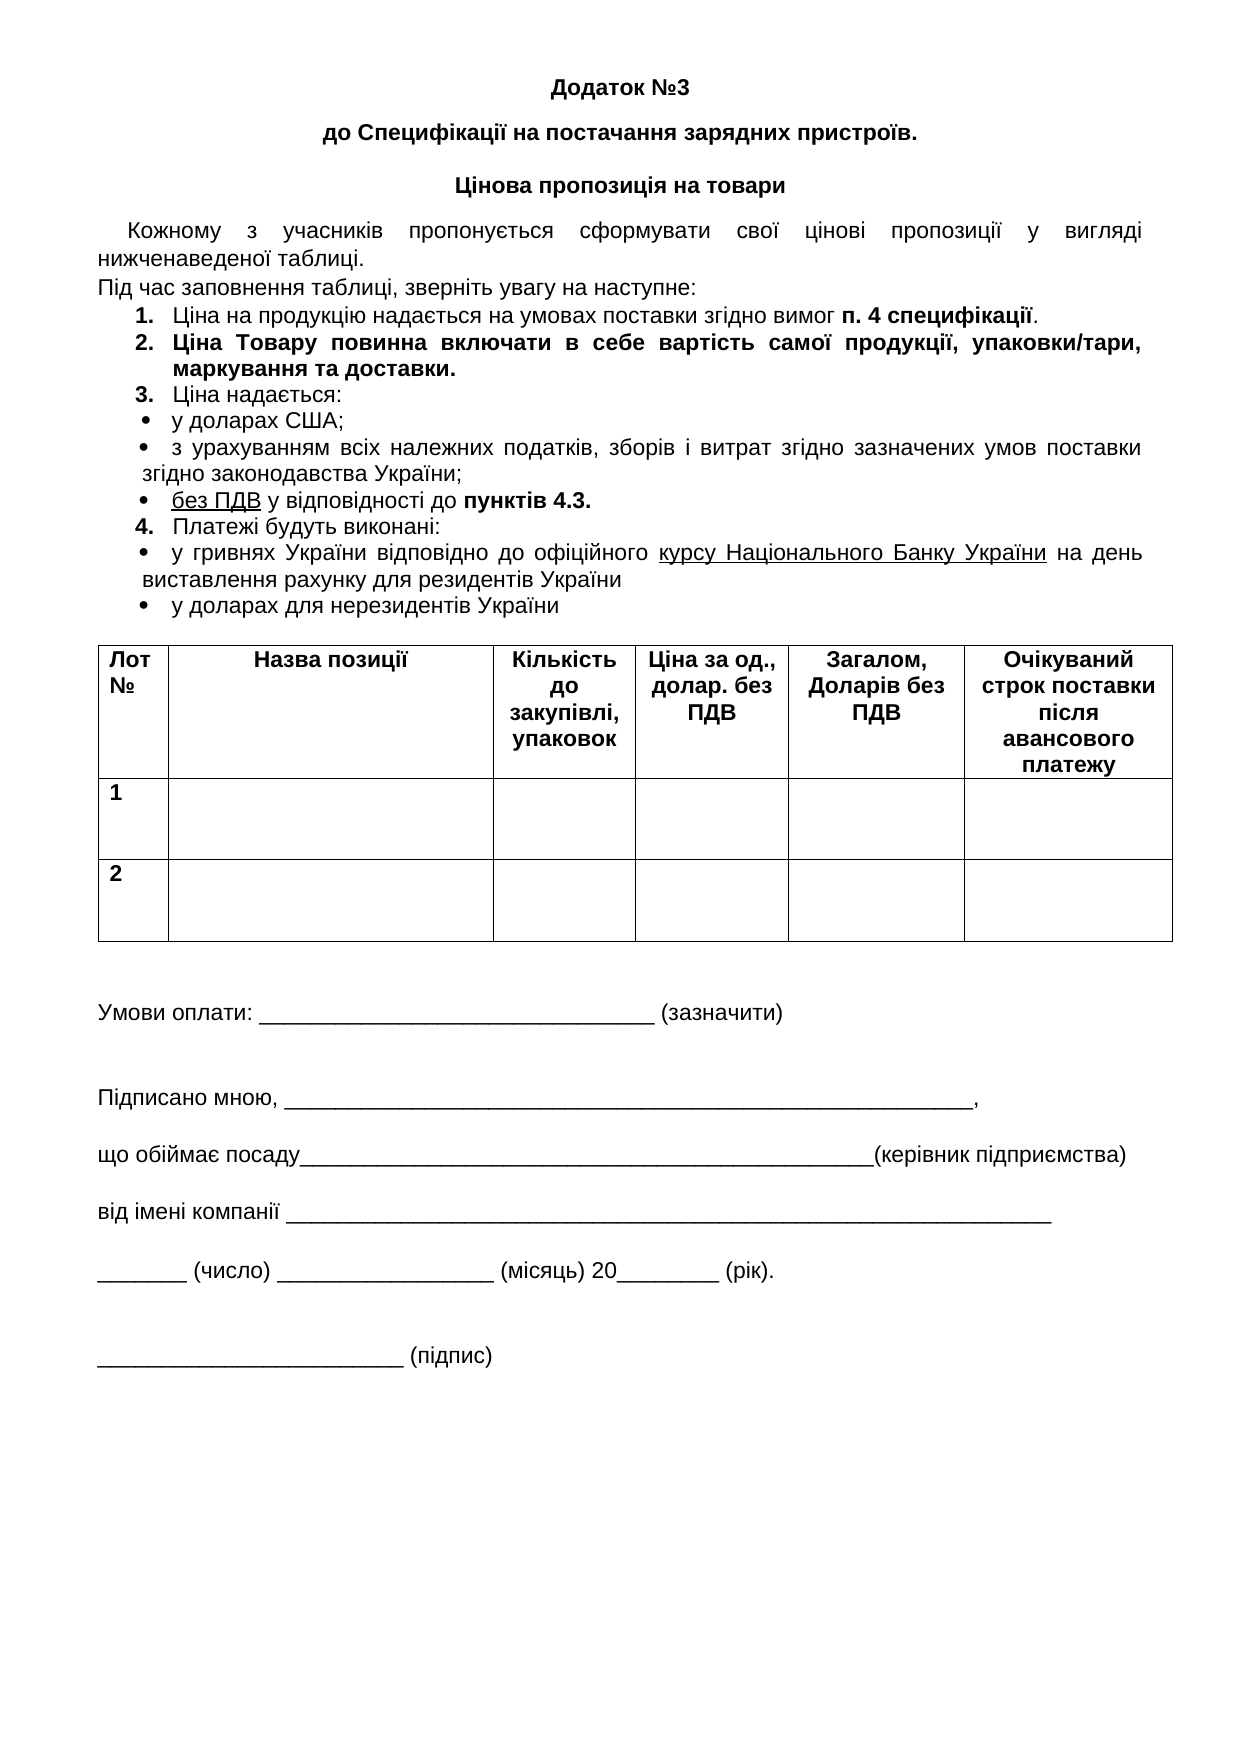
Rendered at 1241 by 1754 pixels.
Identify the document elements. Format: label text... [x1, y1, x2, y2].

text до Специфікації на постачання зарядних пристроїв. [97, 119, 1143, 145]
text від імені компанії ____________________________________________________________ [97, 1198, 1143, 1224]
table_cell [965, 779, 1172, 859]
table_cell [169, 779, 493, 859]
text Під час заповнення таблиці, зверніть увагу на наступне: [97, 274, 1143, 300]
table_cell [965, 860, 1172, 941]
table_cell [789, 860, 964, 941]
table_cell [636, 860, 788, 941]
table_header Лот № [99, 646, 168, 777]
list без ПДВ у відповідності до пунктів 4.3. [139, 487, 1143, 513]
list у доларах США; [142, 407, 1143, 434]
list Ціна Товару повинна включати в себе вартість самої продукції, упаковки/тари, маркування та доставки. [135, 328, 1143, 381]
table_cell 2 [99, 860, 168, 941]
list з урахуванням всіх належних податків, зборів і витрат згідно зазначених умов поставки згідно законодавства України; [139, 434, 1143, 487]
list у гривнях України відповідно до офіційного курсу Національного Банку України на день виставлення рахунку для резидентів України [139, 539, 1143, 592]
table_header Кількість до закупівлі, упаковок [494, 646, 635, 777]
text Цінова пропозиція на товари [97, 172, 1143, 198]
text Умови оплати: _______________________________ (зазначити) [97, 999, 1143, 1025]
text ________________________ (підпис) [97, 1342, 1143, 1368]
list Ціна надається: [135, 381, 1143, 407]
table_cell [636, 779, 788, 859]
table_cell [789, 779, 964, 859]
table_cell 1 [99, 779, 168, 859]
list Ціна на продукцію надається на умовах поставки згідно вимог п. 4 специфікації. [135, 302, 1143, 328]
text що обіймає посаду_____________________________________________(керівник підприємства) [97, 1141, 1143, 1167]
text _______ (число) _________________ (місяць) 20________ (рік). [97, 1257, 1143, 1283]
list у доларах для нерезидентів України [139, 592, 1143, 618]
table_cell [169, 860, 493, 941]
text Додаток №3 [97, 74, 1143, 100]
table_header Назва позиції [169, 646, 493, 777]
table_header Загалом, Доларів без ПДВ [789, 646, 964, 777]
table_cell [494, 860, 635, 941]
table_header Ціна за од., долар. без ПДВ [636, 646, 788, 777]
text Підписано мною, ______________________________________________________, [97, 1084, 1143, 1111]
table_cell [494, 779, 635, 859]
text Кожному з учасників пропонується сформувати свої цінові пропозиції у вигляді нижченаведеної таблиці. [97, 217, 1143, 272]
table_header Очікуваний строк поставки після авансового платежу [965, 646, 1172, 777]
list Платежі будуть виконані: [135, 513, 1143, 539]
